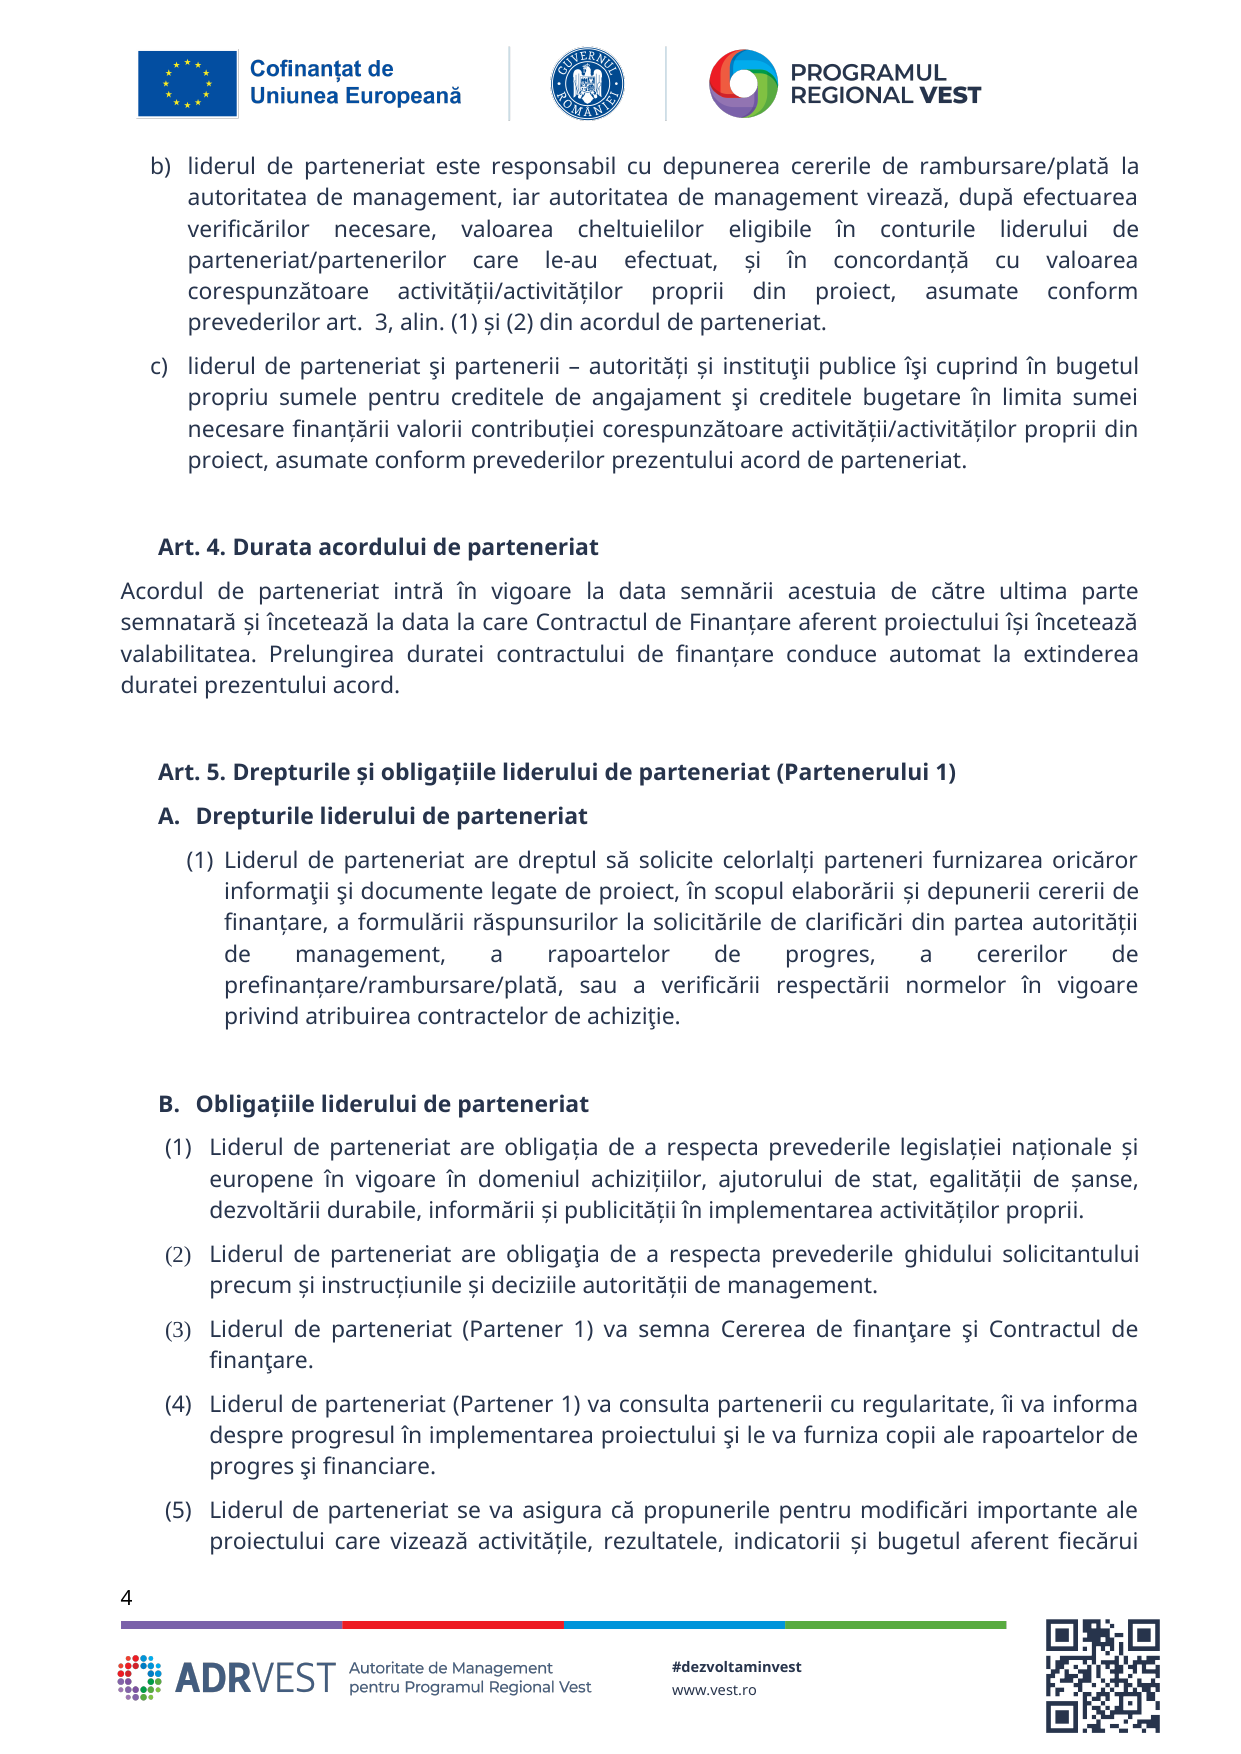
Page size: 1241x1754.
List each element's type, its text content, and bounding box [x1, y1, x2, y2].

list Liderul de parteneriat are obligaţia de a respecta prevederile ghidului solicitantului precum și instrucțiunile și deciziile autorității de management. [165, 1237, 1139, 1300]
list Liderul de parteneriat are dreptul să solicite celorlalți parteneri furnizarea oricăror informaţii şi documente legate de proiect, în scopul elaborării și depunerii cererii de finanțare, a formulării răspunsurilor la solicitările de clarificări din partea autorității de management, a rapoartelor de progres, a cererilor de prefinanțare/rambursare/plată, sau a verificării respectării normelor în vigoare privind atribuirea contractelor de achiziţie. [186, 844, 1139, 1031]
picture [136, 46, 982, 121]
list liderul de parteneriat şi partenerii – autorități și instituţii publice îşi cuprind în bugetul propriu sumele pentru creditele de angajament şi creditele bugetare în limita sumei necesare finanțării valorii contribuției corespunzătoare activității/activităților proprii din proiect, asumate conform prevederilor prezentului acord de parteneriat. [150, 350, 1139, 475]
subtitle Drepturile şi obligaţiile liderului de parteneriat (Partenerului 1) [158, 756, 1139, 787]
text Acordul de parteneriat intră în vigoare la data semnării acestuia de către ultima parte semnatară și încetează la data la care Contractul de Finanțare aferent proiectului își încetează valabilitatea. Prelungirea duratei contractului de finanțare conduce automat la extinderea duratei prezentului acord. [120, 575, 1139, 700]
subtitle Liderul de parteneriat are obligaţia de a respecta prevederile legislaţiei naţionale și europene în vigoare în domeniul achiziţiilor, ajutorului de stat, egalității de şanse, dezvoltării durabile, informării şi publicității în implementarea activităților proprii. [165, 1131, 1139, 1225]
picture [61, 1621, 563, 1629]
list Liderul de parteneriat (Partener 1) va consulta partenerii cu regularitate, îi va informa despre progresul în implementarea proiectului şi le va furniza copii ale rapoartelor de progres şi financiare. [165, 1387, 1139, 1481]
list liderul de parteneriat este responsabil cu depunerea cererile de rambursare/plată la autoritatea de management, iar autoritatea de management virează, după efectuarea verificărilor necesare, valoarea cheltuielilor eligibile în conturile liderului de parteneriat/partenerilor care le-au efectuat, și în concordanță cu valoarea corespunzătoare activității/activităților proprii din proiect, asumate conform prevederilor art. 3, alin. (1) și (2) din acordul de parteneriat. [150, 150, 1139, 337]
subtitle Obligaţiile liderului de parteneriat [158, 1087, 1139, 1119]
picture [786, 1611, 1169, 1742]
subtitle Drepturile liderului de parteneriat [158, 800, 1139, 831]
list Liderul de parteneriat (Partener 1) va semna Cererea de finanţare şi Contractul de finanţare. [165, 1312, 1139, 1375]
picture [108, 1653, 597, 1704]
subtitle Durata acordului de parteneriat [158, 531, 1139, 562]
